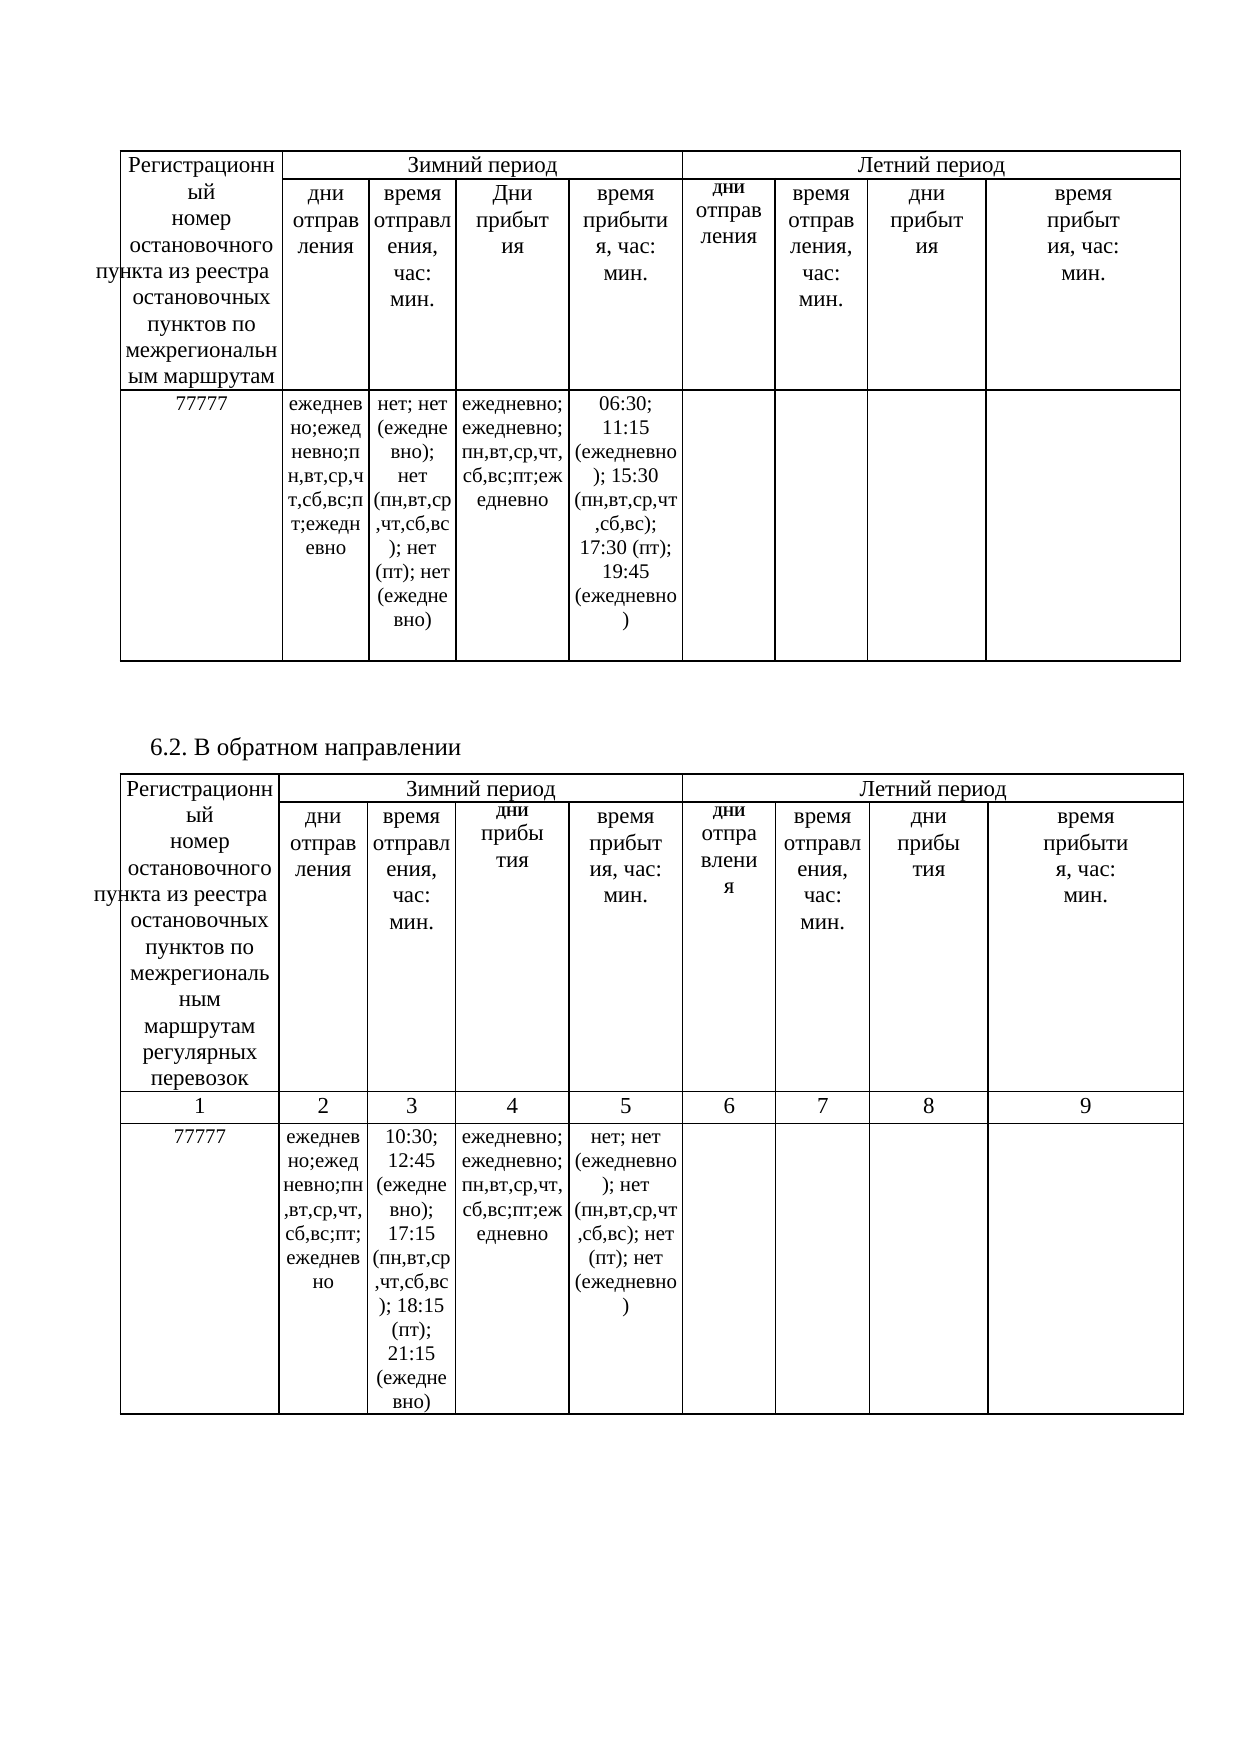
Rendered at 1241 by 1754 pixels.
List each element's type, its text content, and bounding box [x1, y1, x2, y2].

table_cell 4 [456, 1092, 568, 1123]
table_cell ежедневно;ежедневно;пн,вт,ср,чт,сб,вс;пт;ежедневно [456, 1124, 568, 1413]
table_cell [989, 1124, 1183, 1413]
table_cell ДНИ отправ ления [683, 180, 774, 389]
table_cell время отправл ения, час: мин. [368, 803, 455, 1091]
table_cell дни отправ ления [283, 180, 368, 389]
table_cell время прибыти я, час: мин. [989, 803, 1183, 1091]
table_cell нет; нет (ежедневно); нет (пн,вт,ср,чт,сб,вс); нет (пт); нет (ежедневно) [570, 1124, 682, 1413]
table_cell [987, 391, 1180, 660]
table_cell дни прибы тия [870, 803, 987, 1091]
table_cell ДНИ отпра влени я [683, 803, 775, 1091]
table_header Зимний период [283, 152, 682, 178]
table_cell 3 [368, 1092, 455, 1123]
text 6.2. В обратном направлении [150, 732, 1090, 761]
table_cell время отправл ения, час: мин. [776, 803, 869, 1091]
table_cell ежедневно;ежедневно;пн,вт,ср,чт,сб,вс;пт;ежедневно [457, 391, 568, 660]
table_cell время отправ ления, час: мин. [776, 180, 867, 389]
table_cell ДНИ прибы тия [456, 803, 568, 1091]
table_header Зимний период [280, 775, 682, 801]
table_cell 2 [280, 1092, 367, 1123]
table_cell 06:30; 11:15 (ежедневно); 15:30 (пн,вт,ср,чт,сб,вс); 17:30 (пт); 19:45 (ежедневно) [570, 391, 682, 660]
table_cell время отправл ения, час: мин. [370, 180, 455, 389]
table_cell время прибыт ия, час: мин. [987, 180, 1180, 389]
table_cell время прибыт ия, час: мин. [570, 803, 682, 1091]
table_cell время прибыти я, час: мин. [570, 180, 682, 389]
table_cell [776, 391, 867, 660]
table_cell 10:30; 12:45 (ежедневно); 17:15 (пн,вт,ср,чт,сб,вс); 18:15 (пт); 21:15 (ежедневно) [368, 1124, 455, 1413]
table_cell 9 [989, 1092, 1183, 1123]
table_header Регистрационный номер остановочного пункта из реестра остановочных пунктов по межрегиональным маршрутам регулярных перевозок [121, 152, 282, 389]
table_cell Дни прибыт ия [457, 180, 568, 389]
table_cell 1 [121, 1092, 278, 1123]
table_cell [776, 1124, 869, 1413]
table_cell ежедневно;ежедневно;пн,вт,ср,чт,сб,вс;пт;ежедневно [280, 1124, 367, 1413]
table_cell 5 [570, 1092, 682, 1123]
table_cell [683, 1124, 775, 1413]
table_cell нет; нет (ежедневно); нет (пн,вт,ср,чт,сб,вс); нет (пт); нет (ежедневно) [370, 391, 455, 660]
table_cell дни отправ ления [280, 803, 367, 1091]
table_cell дни прибыт ия [868, 180, 985, 389]
table_cell 77777 [121, 1124, 278, 1413]
table_cell ежедневно;ежедневно;пн,вт,ср,чт,сб,вс;пт;ежедневно [283, 391, 368, 660]
table_cell [868, 391, 985, 660]
table_cell 77777 [121, 391, 282, 660]
table_cell 8 [870, 1092, 987, 1123]
table_cell 6 [683, 1092, 775, 1123]
table_header Летний период [683, 152, 1180, 178]
table_cell [683, 391, 774, 660]
table_cell [870, 1124, 987, 1413]
table_header Летний период [683, 775, 1183, 801]
table_cell 7 [776, 1092, 869, 1123]
table_header Регистрационный номер остановочного пункта из реестра остановочных пунктов по межрегиональным маршрутам регулярных перевозок [121, 775, 278, 1091]
